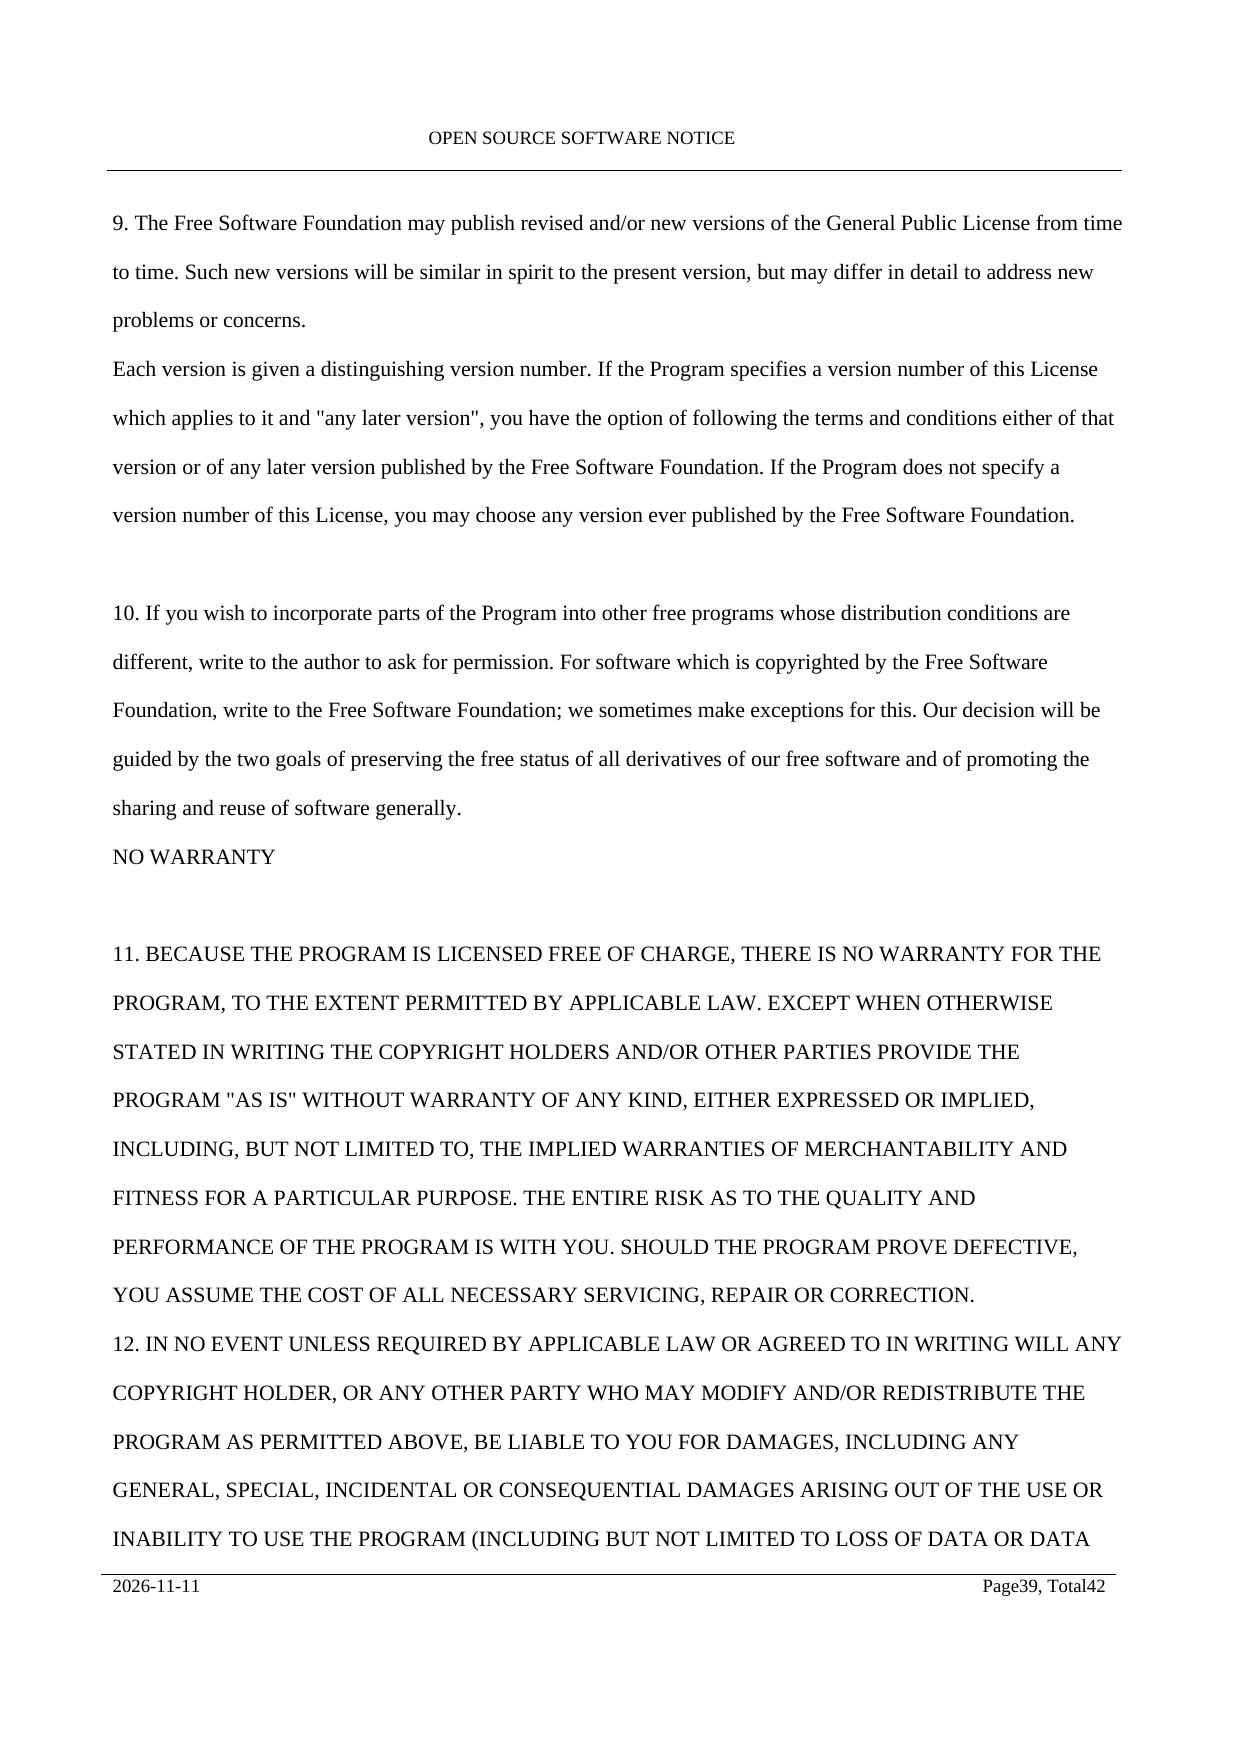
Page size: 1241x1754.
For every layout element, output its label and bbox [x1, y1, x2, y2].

text [112, 206, 1128, 1555]
